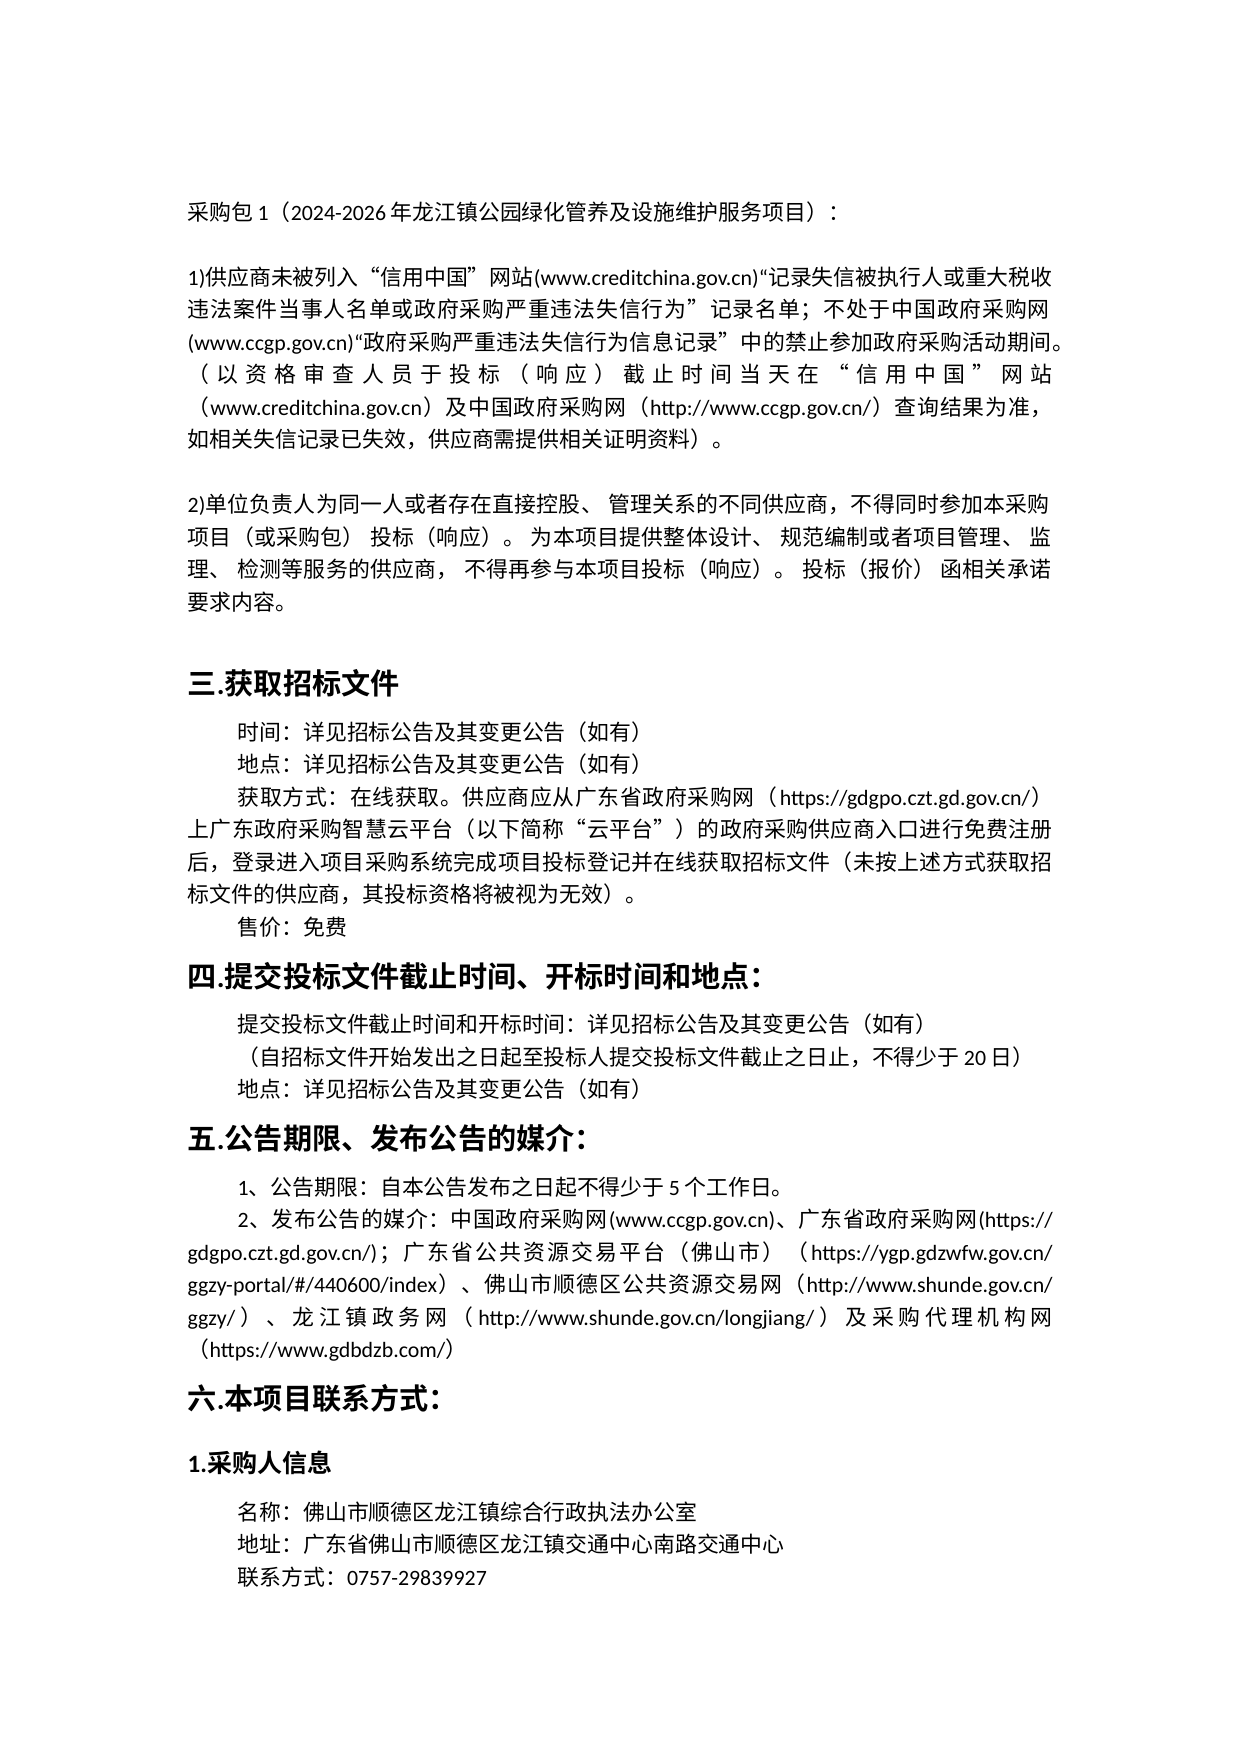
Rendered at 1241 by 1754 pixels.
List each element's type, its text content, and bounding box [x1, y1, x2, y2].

text 采购包1（2024-2026年龙江镇公园绿化管养及设施维护服务项目）： [187, 194, 1053, 227]
text 名称：佛山市顺德区龙江镇综合行政执法办公室 [187, 1494, 1053, 1527]
text 2、发布公告的媒介：中国政府采购网(www.ccgp.gov.cn)、广东省政府采购网(https://gdgpo.czt.gd.gov.cn/)；广东省公共资源交易平台（佛山市）（https://ygp.gdzwfw.gov.cn/ggzy-portal/#/440600/index）、佛山市顺德区公共资源交易网（http://www.shunde.gov.cn/ggzy/）、龙江镇政务网（http://www.shunde.gov.cn/longjiang/）及采购代理机构网（https://www.gdbdzb.com/） [187, 1202, 1053, 1364]
text （自招标文件开始发出之日起至投标人提交投标文件截止之日止，不得少于20日） [187, 1039, 1053, 1072]
text 三.获取招标文件 [187, 649, 1053, 714]
text 地址：广东省佛山市顺德区龙江镇交通中心南路交通中心 [187, 1527, 1053, 1559]
text 地点：详见招标公告及其变更公告（如有） [187, 747, 1053, 779]
text 1)供应商未被列入“信用中国”网站(www.creditchina.gov.cn)“记录失信被执行人或重大税收违法案件当事人名单或政府采购严重违法失信行为”记录名单；不处于中国政府采购网(www.ccgp.gov.cn)“政府采购严重违法失信行为信息记录”中的禁止参加政府采购活动期间。（以资格审查人员于投标（响应）截止时间当天在“信用中国”网站（www.creditchina.gov.cn）及中国政府采购网（http://www.ccgp.gov.cn/）查询结果为准，如相关失信记录已失效，供应商需提供相关证明资料）。 [187, 259, 1053, 454]
text 1.采购人信息 [187, 1429, 1053, 1494]
text 1、公告期限：自本公告发布之日起不得少于5个工作日。 [187, 1169, 1053, 1202]
text 提交投标文件截止时间和开标时间：详见招标公告及其变更公告（如有） [187, 1007, 1053, 1039]
text 四.提交投标文件截止时间、开标时间和地点： [187, 942, 1053, 1007]
text 地点：详见招标公告及其变更公告（如有） [187, 1072, 1053, 1104]
text 五.公告期限、发布公告的媒介： [187, 1104, 1053, 1169]
text 售价：免费 [187, 909, 1053, 942]
text 联系方式：0757-29839927 [187, 1559, 1053, 1592]
text 获取方式：在线获取。供应商应从广东省政府采购网（https://gdgpo.czt.gd.gov.cn/）上广东政府采购智慧云平台（以下简称“云平台”）的政府采购供应商入口进行免费注册后，登录进入项目采购系统完成项目投标登记并在线获取招标文件（未按上述方式获取招标文件的供应商，其投标资格将被视为无效）。 [187, 779, 1053, 909]
text 时间：详见招标公告及其变更公告（如有） [187, 714, 1053, 747]
text 六.本项目联系方式： [187, 1364, 1053, 1429]
text 2)单位负责人为同一人或者存在直接控股、 管理关系的不同供应商，不得同时参加本采购项目（或采购包） 投标（响应）。 为本项目提供整体设计、 规范编制或者项目管理、 监理、 检测等服务的供应商， 不得再参与本项目投标（响应）。 投标（报价） 函相关承诺要求内容。 [187, 487, 1053, 617]
